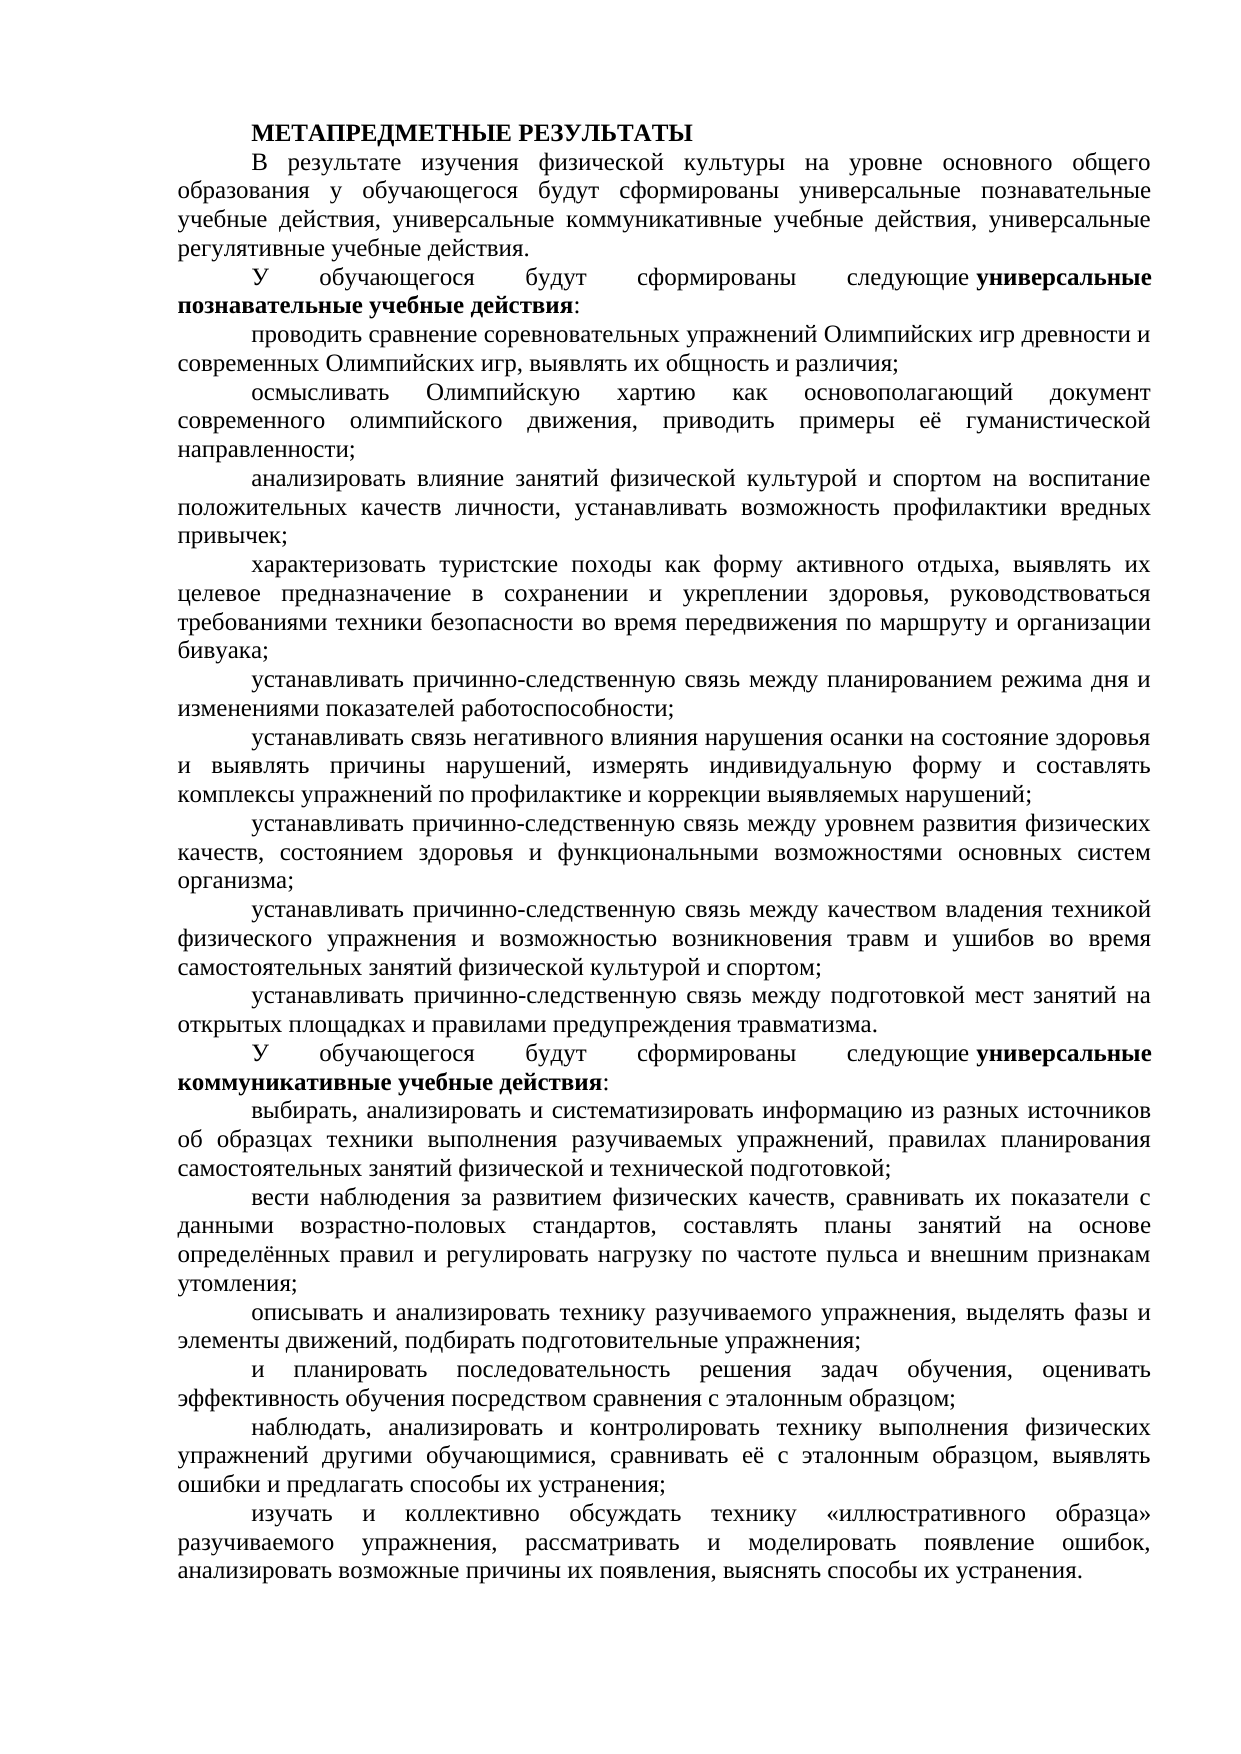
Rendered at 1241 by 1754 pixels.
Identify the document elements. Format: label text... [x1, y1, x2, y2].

text вести наблюдения за развитием физических качеств, сравнивать их показатели с данными возрастно-половых стандартов, составлять планы занятий на основе определённых правил и регулировать нагрузку по частоте пульса и внешним признакам утомления; [177, 1182, 1152, 1297]
text изучать и коллективно обсуждать технику «иллюстративного образца» разучиваемого упражнения, рассматривать и моделировать появление ошибок, анализировать возможные причины их появления, выяснять способы их устранения. [177, 1498, 1152, 1584]
text характеризовать туристские походы как форму активного отдыха, выявлять их целевое предназначение в сохранении и укреплении здоровья, руководствоваться требованиями техники безопасности во время передвижения по маршруту и организации бивуака; [177, 549, 1152, 664]
text устанавливать причинно-следственную связь между качеством владения техникой физического упражнения и возможностью возникновения травм и ушибов во время самостоятельных занятий физической культурой и спортом; [177, 894, 1152, 981]
text анализировать влияние занятий физической культурой и спортом на воспитание положительных качеств личности, устанавливать возможность профилактики вредных привычек; [177, 463, 1152, 549]
text устанавливать причинно-следственную связь между планированием режима дня и изменениями показателей работоспособности; [177, 664, 1152, 722]
text устанавливать связь негативного влияния нарушения осанки на состояние здоровья и выявлять причины нарушений, измерять индивидуальную форму и составлять комплексы упражнений по профилактике и коррекции выявляемых нарушений; [177, 722, 1152, 808]
text устанавливать причинно-следственную связь между уровнем развития физических качеств, состоянием здоровья и функциональными возможностями основных систем организма; [177, 808, 1152, 894]
text МЕТАПРЕДМЕТНЫЕ РЕЗУЛЬТАТЫ [177, 118, 1152, 147]
text осмысливать Олимпийскую хартию как основополагающий документ современного олимпийского движения, приводить примеры её гуманистической направленности; [177, 377, 1152, 463]
text проводить сравнение соревновательных упражнений Олимпийских игр древности и современных Олимпийских игр, выявлять их общность и различия; [177, 319, 1152, 377]
text У обучающегося будут сформированы следующие универсальные коммуникативные учебные действия: [177, 1038, 1152, 1096]
text наблюдать, анализировать и контролировать технику выполнения физических упражнений другими обучающимися, сравнивать её с эталонным образцом, выявлять ошибки и предлагать способы их устранения; [177, 1412, 1152, 1498]
text В результате изучения физической культуры на уровне основного общего образования у обучающегося будут сформированы универсальные познавательные учебные действия, универсальные коммуникативные учебные действия, универсальные регулятивные учебные действия. [177, 147, 1152, 262]
text описывать и анализировать технику разучиваемого упражнения, выделять фазы и элементы движений, подбирать подготовительные упражнения; [177, 1297, 1152, 1354]
text и планировать последовательность решения задач обучения, оценивать эффективность обучения посредством сравнения с эталонным образцом; [177, 1354, 1152, 1412]
text У обучающегося будут сформированы следующие универсальные познавательные учебные действия: [177, 262, 1152, 319]
text устанавливать причинно-следственную связь между подготовкой мест занятий на открытых площадках и правилами предупреждения травматизма. [177, 981, 1152, 1038]
text выбирать, анализировать и систематизировать информацию из разных источников об образцах техники выполнения разучиваемых упражнений, правилах планирования самостоятельных занятий физической и технической подготовкой; [177, 1096, 1152, 1182]
